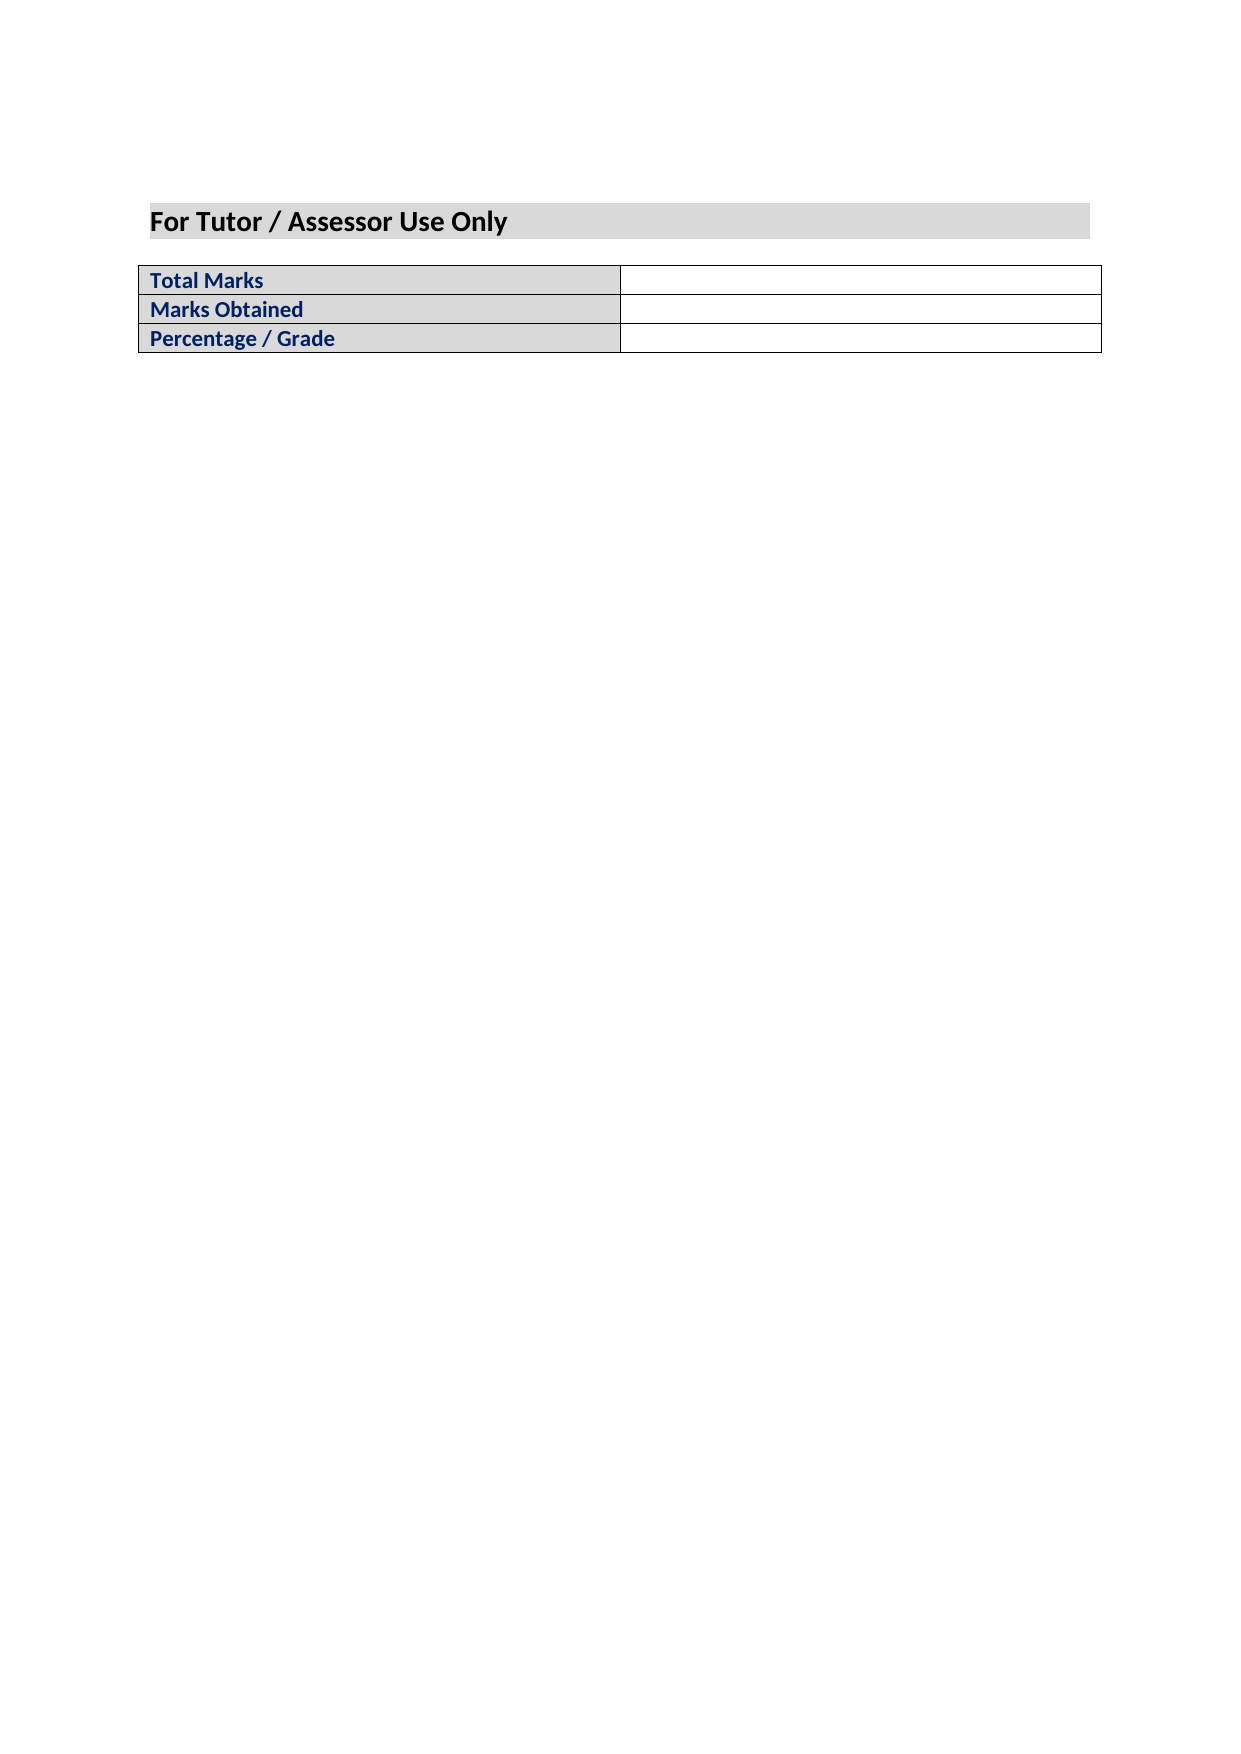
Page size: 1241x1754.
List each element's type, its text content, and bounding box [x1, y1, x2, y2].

table_cell Percentage / Grade [139, 324, 620, 352]
table_cell [621, 295, 1101, 323]
table_cell [621, 324, 1101, 352]
table_cell Marks Obtained [139, 295, 620, 323]
table_header Total Marks [139, 266, 620, 294]
table_header [621, 266, 1101, 294]
text For Tutor / Assessor Use Only [150, 203, 1090, 239]
